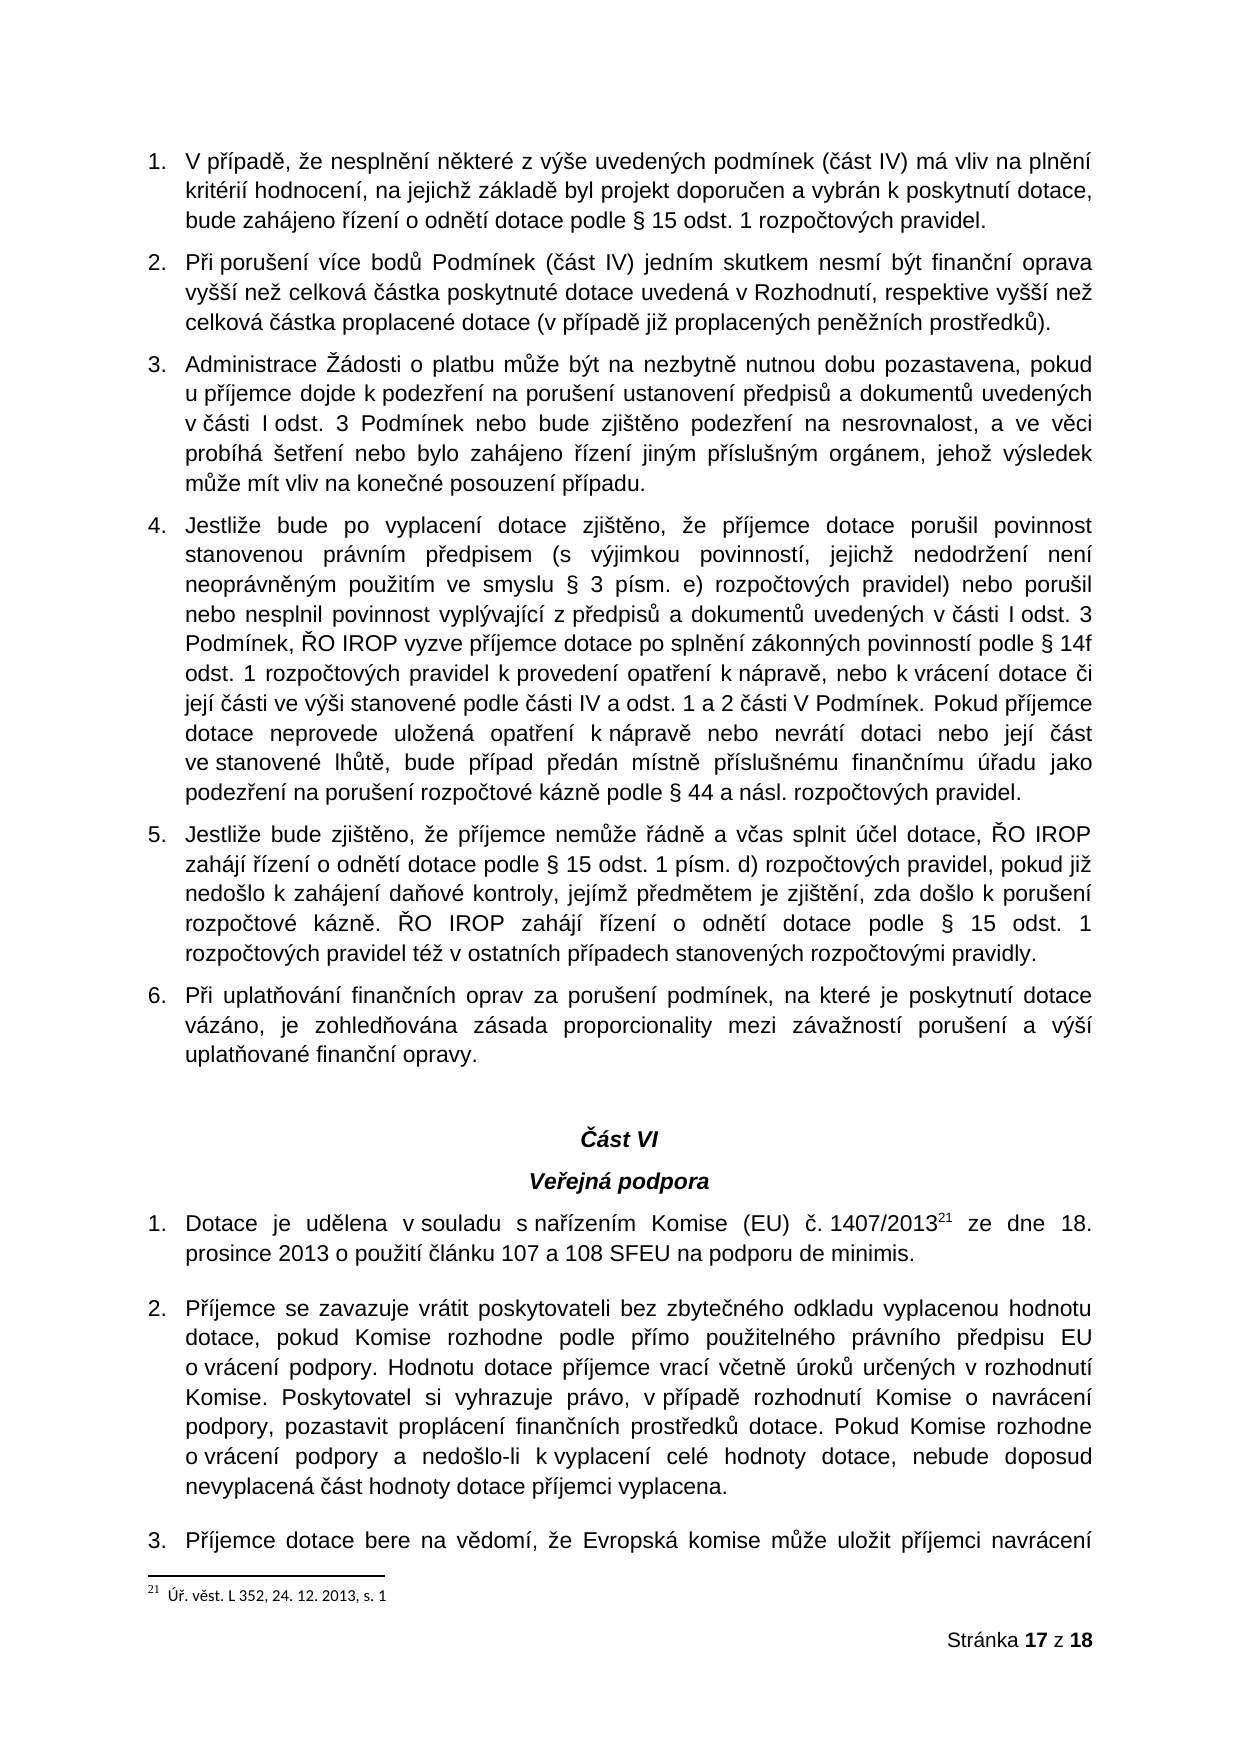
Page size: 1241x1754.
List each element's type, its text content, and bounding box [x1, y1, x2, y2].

list Příjemce se zavazuje vrátit poskytovateli bez zbytečného odkladu vyplacenou hodnotu dotace, pokud Komise rozhodne podle přímo použitelného právního předpisu EU o vrácení podpory. Hodnotu dotace příjemce vrací včetně úroků určených v rozhodnutí Komise. Poskytovatel si vyhrazuje právo, v případě rozhodnutí Komise o navrácení podpory, pozastavit proplácení finančních prostředků dotace. Pokud Komise rozhodne o vrácení podpory a nedošlo-li k vyplacení celé hodnoty dotace, nebude doposud nevyplacená část hodnoty dotace příjemci vyplacena. [148, 1294, 1093, 1499]
list Jestliže bude po vyplacení dotace zjištěno, že příjemce dotace porušil povinnost stanovenou právním předpisem (s výjimkou povinností, jejichž nedodržení není neoprávněným použitím ve smyslu § 3 písm. e) rozpočtových pravidel) nebo porušil nebo nesplnil povinnost vyplývající z předpisů a dokumentů uvedených v části I odst. 3 Podmínek, ŘO IROP vyzve příjemce dotace po splnění zákonných povinností podle § 14f odst. 1 rozpočtových pravidel k provedení opatření k nápravě, nebo k vrácení dotace či její části ve výši stanovené podle části IV a odst. 1 a 2 části V Podmínek. Pokud příjemce dotace neprovede uložená opatření k nápravě nebo nevrátí dotaci nebo její část ve stanovené lhůtě, bude případ předán místně příslušnému finančnímu úřadu jako podezření na porušení rozpočtové kázně podle § 44 a násl. rozpočtových pravidel. [148, 512, 1093, 805]
list V případě, že nesplnění některé z výše uvedených podmínek (část IV) má vliv na plnění kritérií hodnocení, na jejichž základě byl projekt doporučen a vybrán k poskytnutí dotace, bude zahájeno řízení o odnětí dotace podle § 15 odst. 1 rozpočtových pravidel. [148, 148, 1093, 233]
list Administrace Žádosti o platbu může být na nezbytně nutnou dobu pozastavena, pokud u příjemce dojde k podezření na porušení ustanovení předpisů a dokumentů uvedených v části I odst. 3 Podmínek nebo bude zjištěno podezření na nesrovnalost, a ve věci probíhá šetření nebo bylo zahájeno řízení jiným příslušným orgánem, jehož výsledek může mít vliv na konečné posouzení případu. [148, 351, 1093, 496]
text Část VI [148, 1126, 1093, 1152]
list Při porušení více bodů Podmínek (část IV) jedním skutkem nesmí být finanční oprava vyšší než celková částka poskytnuté dotace uvedená v Rozhodnutí, respektive vyšší než celková částka proplacené dotace (v případě již proplacených peněžních prostředků). [148, 249, 1093, 335]
list Dotace je udělena v souladu s nařízením Komise (EU) č. 1407/2013 ze dne 18. prosince 2013 o použití článku 107 a 108 SFEU na podporu de minimis. [148, 1210, 1093, 1266]
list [148, 1527, 1093, 1554]
list Při uplatňování finančních oprav za porušení podmínek, na které je poskytnutí dotace vázáno, je zohledňována zásada proporcionality mezi závažností porušení a výší uplatňované finanční opravy. [148, 982, 1093, 1068]
list Jestliže bude zjištěno, že příjemce nemůže řádně a včas splnit účel dotace, ŘO IROP zahájí řízení o odnětí dotace podle § 15 odst. 1 písm. d) rozpočtových pravidel, pokud již nedošlo k zahájení daňové kontroly, jejímž předmětem je zjištění, zda došlo k porušení rozpočtové kázně. ŘO IROP zahájí řízení o odnětí dotace podle § 15 odst. 1 rozpočtových pravidel též v ostatních případech stanovených rozpočtovými pravidly. [148, 821, 1093, 966]
text Veřejná podpora [148, 1168, 1093, 1194]
